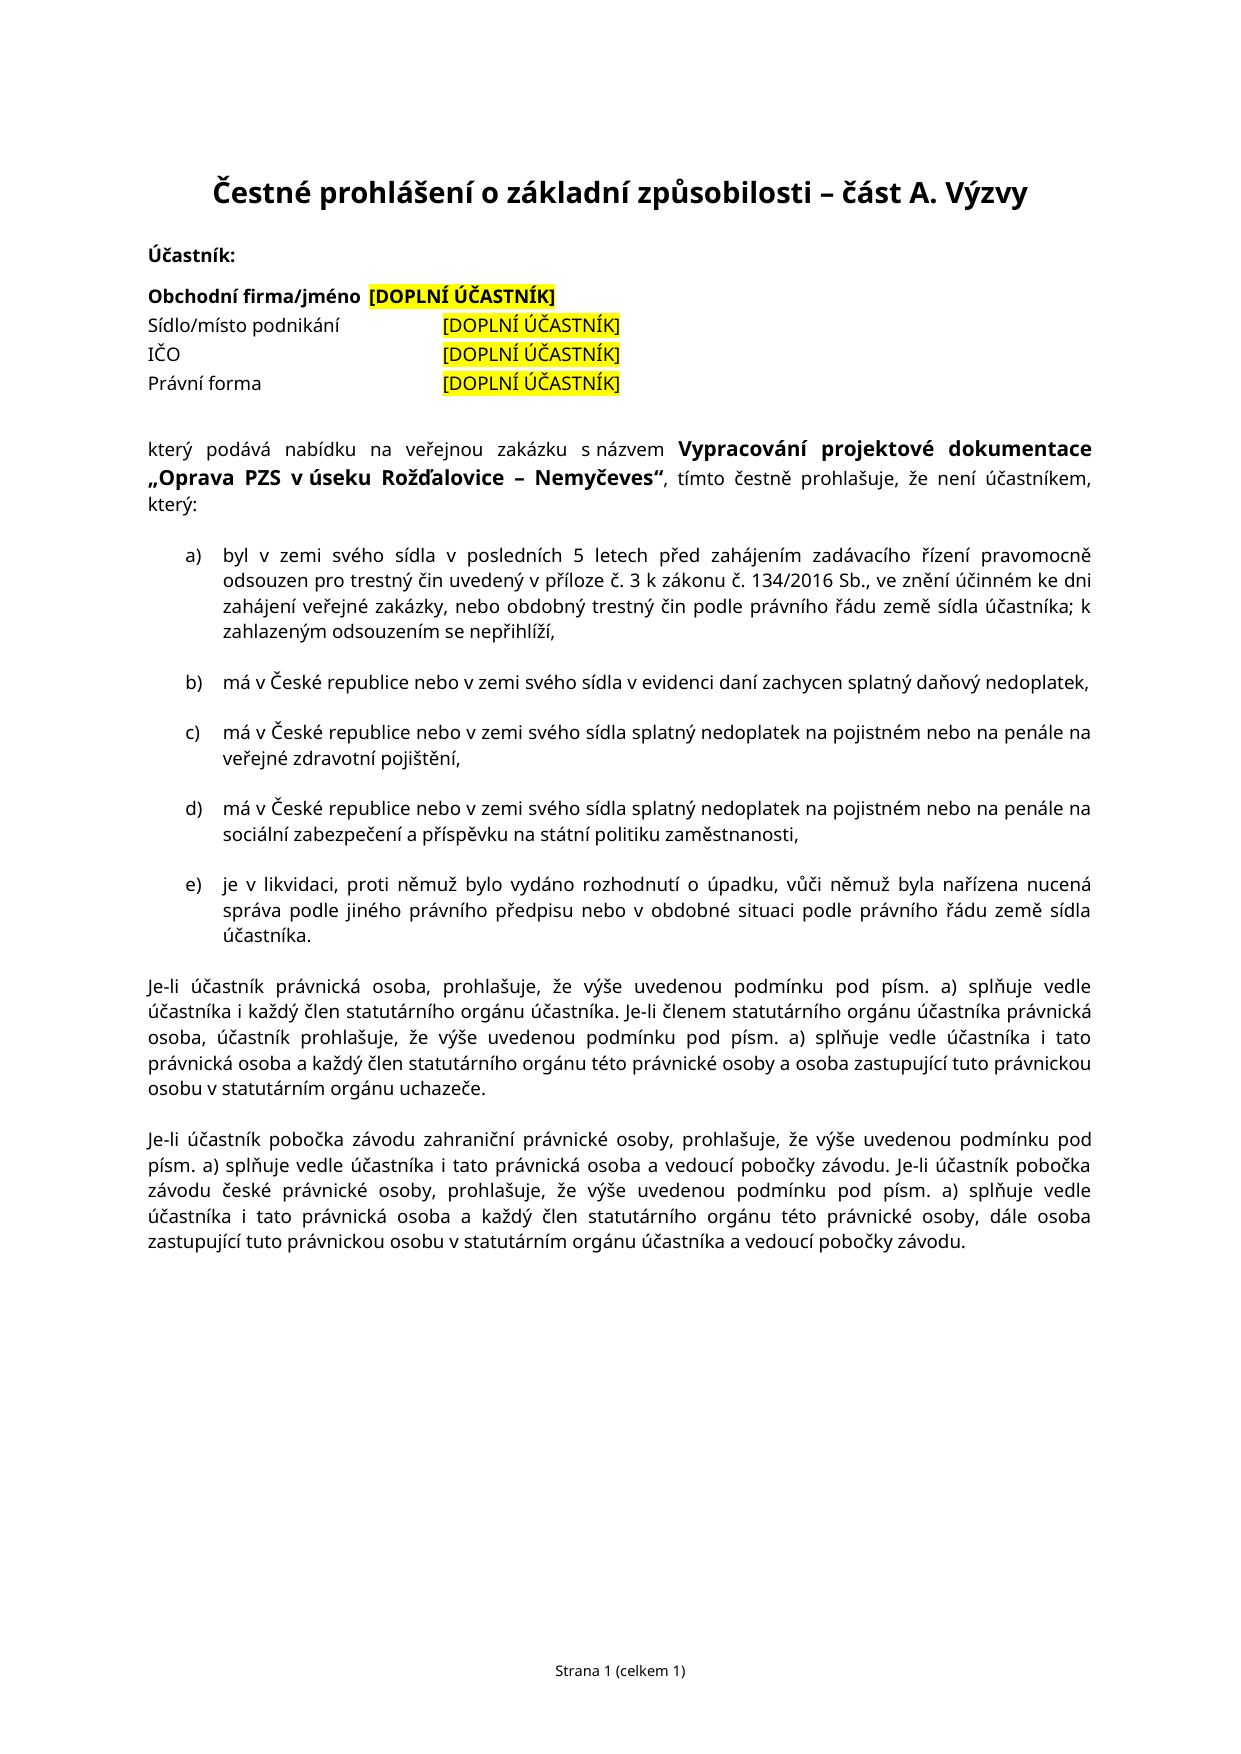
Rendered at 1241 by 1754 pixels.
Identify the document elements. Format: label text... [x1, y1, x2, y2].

text který podává nabídku na veřejnou zakázku s názvem Vypracování projektové dokumentace „Oprava PZS v úseku Rožďalovice – Nemyčeves“, tímto čestně prohlašuje, že není účastníkem, který: [148, 434, 1093, 517]
list má v České republice nebo v zemi svého sídla v evidenci daní zachycen splatný daňový nedoplatek, [185, 669, 1093, 694]
text Je-li účastník právnická osoba, prohlašuje, že výše uvedenou podmínku pod písm. a) splňuje vedle účastníka i každý člen statutárního orgánu účastníka. Je-li členem statutárního orgánu účastníka právnická osoba, účastník prohlašuje, že výše uvedenou podmínku pod písm. a) splňuje vedle účastníka i tato právnická osoba a každý člen statutárního orgánu této právnické osoby a osoba zastupující tuto právnickou osobu v statutárním orgánu uchazeče. [148, 973, 1093, 1101]
list byl v zemi svého sídla v posledních 5 letech před zahájením zadávacího řízení pravomocně odsouzen pro trestný čin uvedený v příloze č. 3 k zákonu č. 134/2016 Sb., ve znění účinném ke dni zahájení veřejné zakázky, nebo obdobný trestný čin podle právního řádu země sídla účastníka; k zahlazeným odsouzením se nepřihlíží, [185, 542, 1093, 644]
text IČO [DOPLNÍ ÚČASTNÍK] [148, 339, 1093, 368]
text Čestné prohlášení o základní způsobilosti – část A. Výzvy [148, 173, 1093, 212]
list je v likvidaci, proti němuž bylo vydáno rozhodnutí o úpadku, vůči němuž byla nařízena nucená správa podle jiného právního předpisu nebo v obdobné situaci podle právního řádu země sídla účastníka. [185, 872, 1093, 948]
text Obchodní firma/jméno [DOPLNÍ ÚČASTNÍK] [148, 281, 1093, 310]
text Právní forma [DOPLNÍ ÚČASTNÍK] [148, 368, 1093, 397]
text Účastník: [148, 237, 1093, 268]
list má v České republice nebo v zemi svého sídla splatný nedoplatek na pojistném nebo na penále na veřejné zdravotní pojištění, [185, 719, 1093, 771]
list má v České republice nebo v zemi svého sídla splatný nedoplatek na pojistném nebo na penále na sociální zabezpečení a příspěvku na státní politiku zaměstnanosti, [185, 796, 1093, 847]
text Sídlo/místo podnikání [DOPLNÍ ÚČASTNÍK] [148, 310, 1093, 339]
text Je-li účastník pobočka závodu zahraniční právnické osoby, prohlašuje, že výše uvedenou podmínku pod písm. a) splňuje vedle účastníka i tato právnická osoba a vedoucí pobočky závodu. Je-li účastník pobočka závodu české právnické osoby, prohlašuje, že výše uvedenou podmínku pod písm. a) splňuje vedle účastníka i tato právnická osoba a každý člen statutárního orgánu této právnické osoby, dále osoba zastupující tuto právnickou osobu v statutárním orgánu účastníka a vedoucí pobočky závodu. [148, 1126, 1093, 1254]
